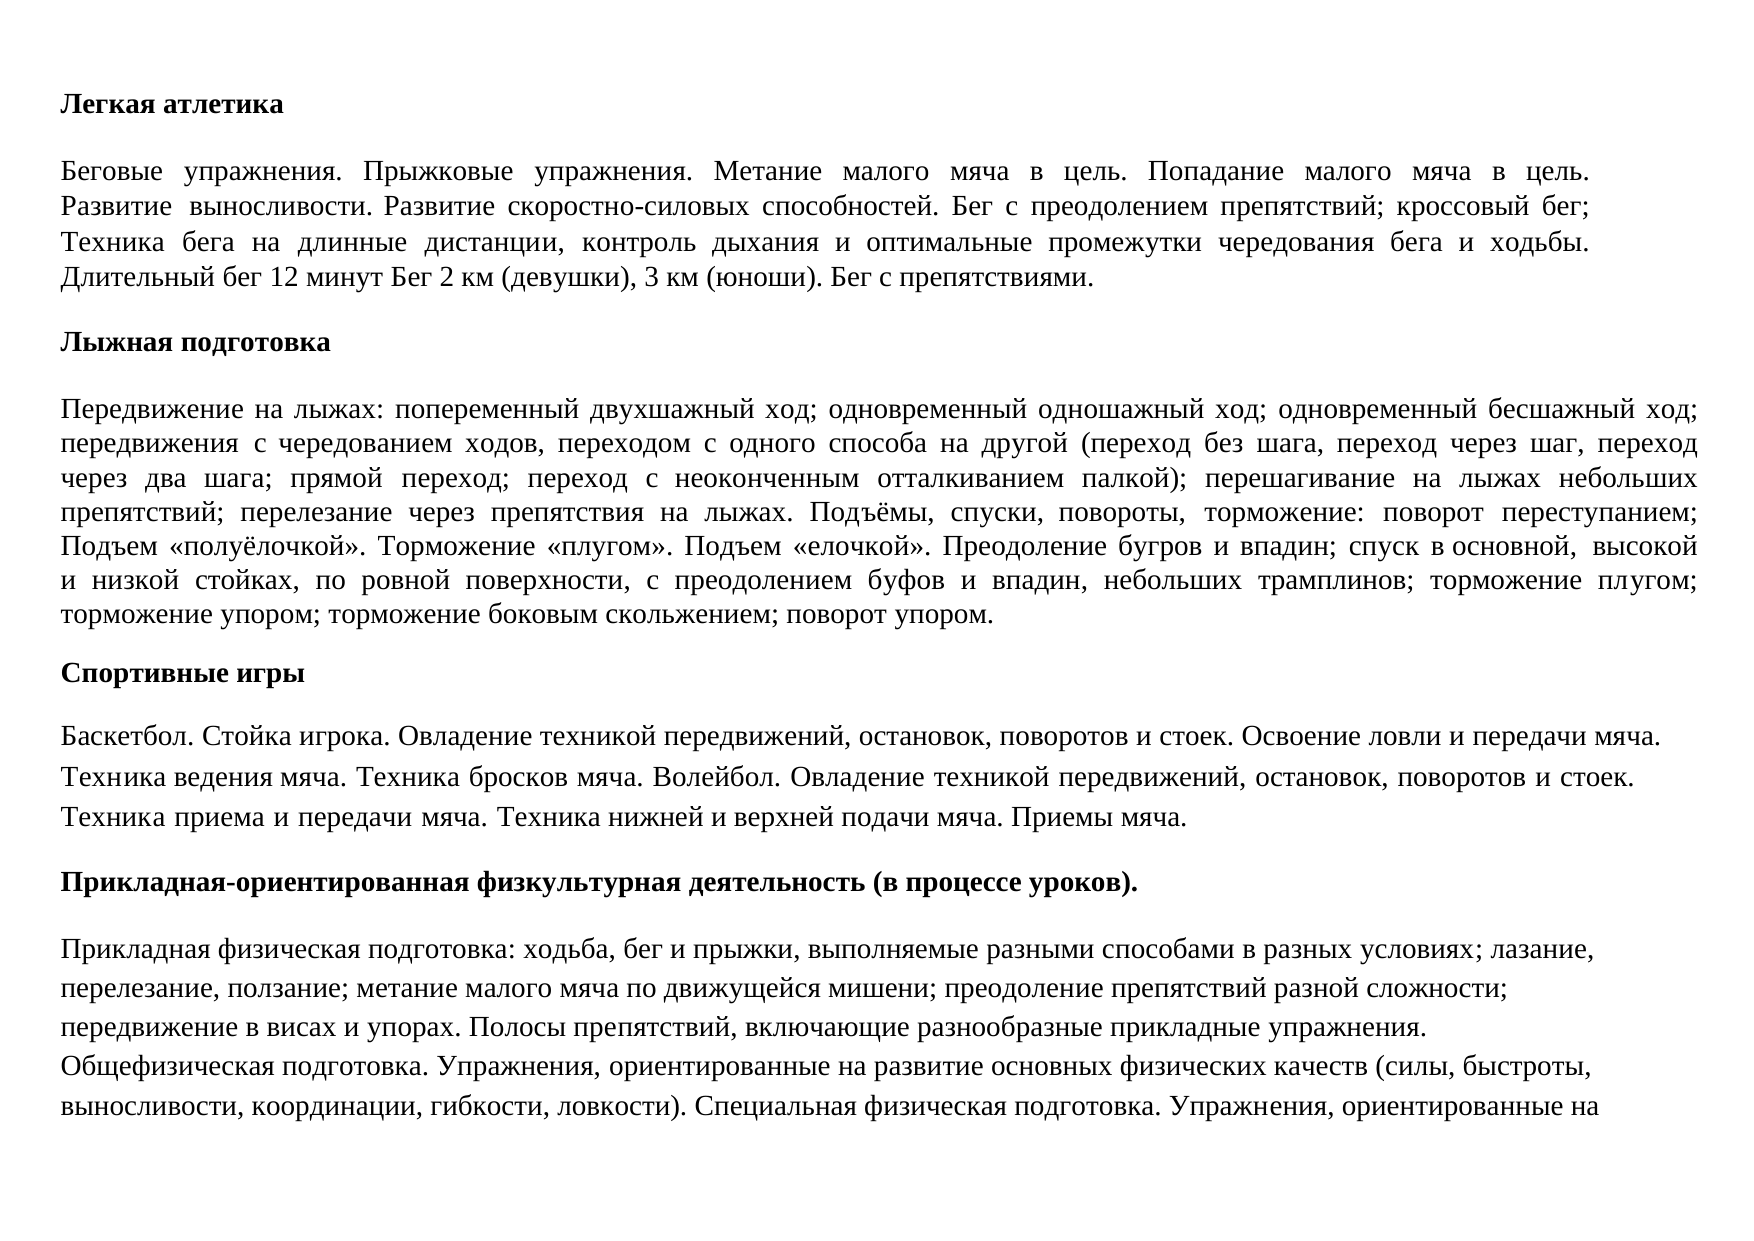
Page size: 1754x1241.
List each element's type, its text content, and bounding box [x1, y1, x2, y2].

text Передвижение на лыжах: попеременный двухшажный ход; одновременный одношажный ход; одновременный бесшажный ход; передвижения с чередованием ходов, переходом с одного способа на другой (переход без шага, переход через шаг, переход через два шага; прямой переход; переход с неоконченным отталкиванием палкой); перешагивание на лыжах небольших препятствий; перелезание через препятствия на лыжах. Подъёмы, спуски, повороты, торможение: поворот переступанием; Подъем «полуёлочкой». Торможение «плугом». Подъем «елочкой». Преодоление бугров и впадин; спуск в основной, высокой и низкой стойках, по ровной поверхности, с преодолением буфов и впадин, небольших трамплинов; торможение плугом; торможение упором; торможение боковым скольжением; поворот упором. [60, 391, 1698, 630]
text Беговые упражнения. Прыжковые упражнения. Метание малого мяча в цель. Попадание малого мяча в цель. Развитие выносливости. Развитие скоростно-силовых способностей. Бег с преодолением препятствий; кроссовый бег; Техника бега на длинные дистанции, контроль дыхания и оптимальные промежутки чередования бега и ходьбы. Длительный бег 12 минут Бег 2 км (девушки), 3 км (юноши). Бег с препятствиями. [60, 153, 1589, 293]
text Лыжная подготовка [60, 324, 1698, 358]
text Спортивные игры [60, 655, 1698, 689]
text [60, 931, 1637, 1121]
text Баскетбол. Стойка игрока. Овладение техникой передвижений, остановок, поворотов и стоек. Освоение ловли и передачи мяча. Техника ведения мяча. Техника бросков мяча. Волейбол. Овладение техникой передвижений, остановок, поворотов и стоек. Техника приема и передачи мяча. Техника нижней и верхней подачи мяча. Приемы мяча. [60, 718, 1700, 833]
text Прикладная-ориентированная физкультурная деятельность (в процессе уроков). [60, 864, 1698, 897]
text Легкая атлетика [60, 86, 1698, 120]
